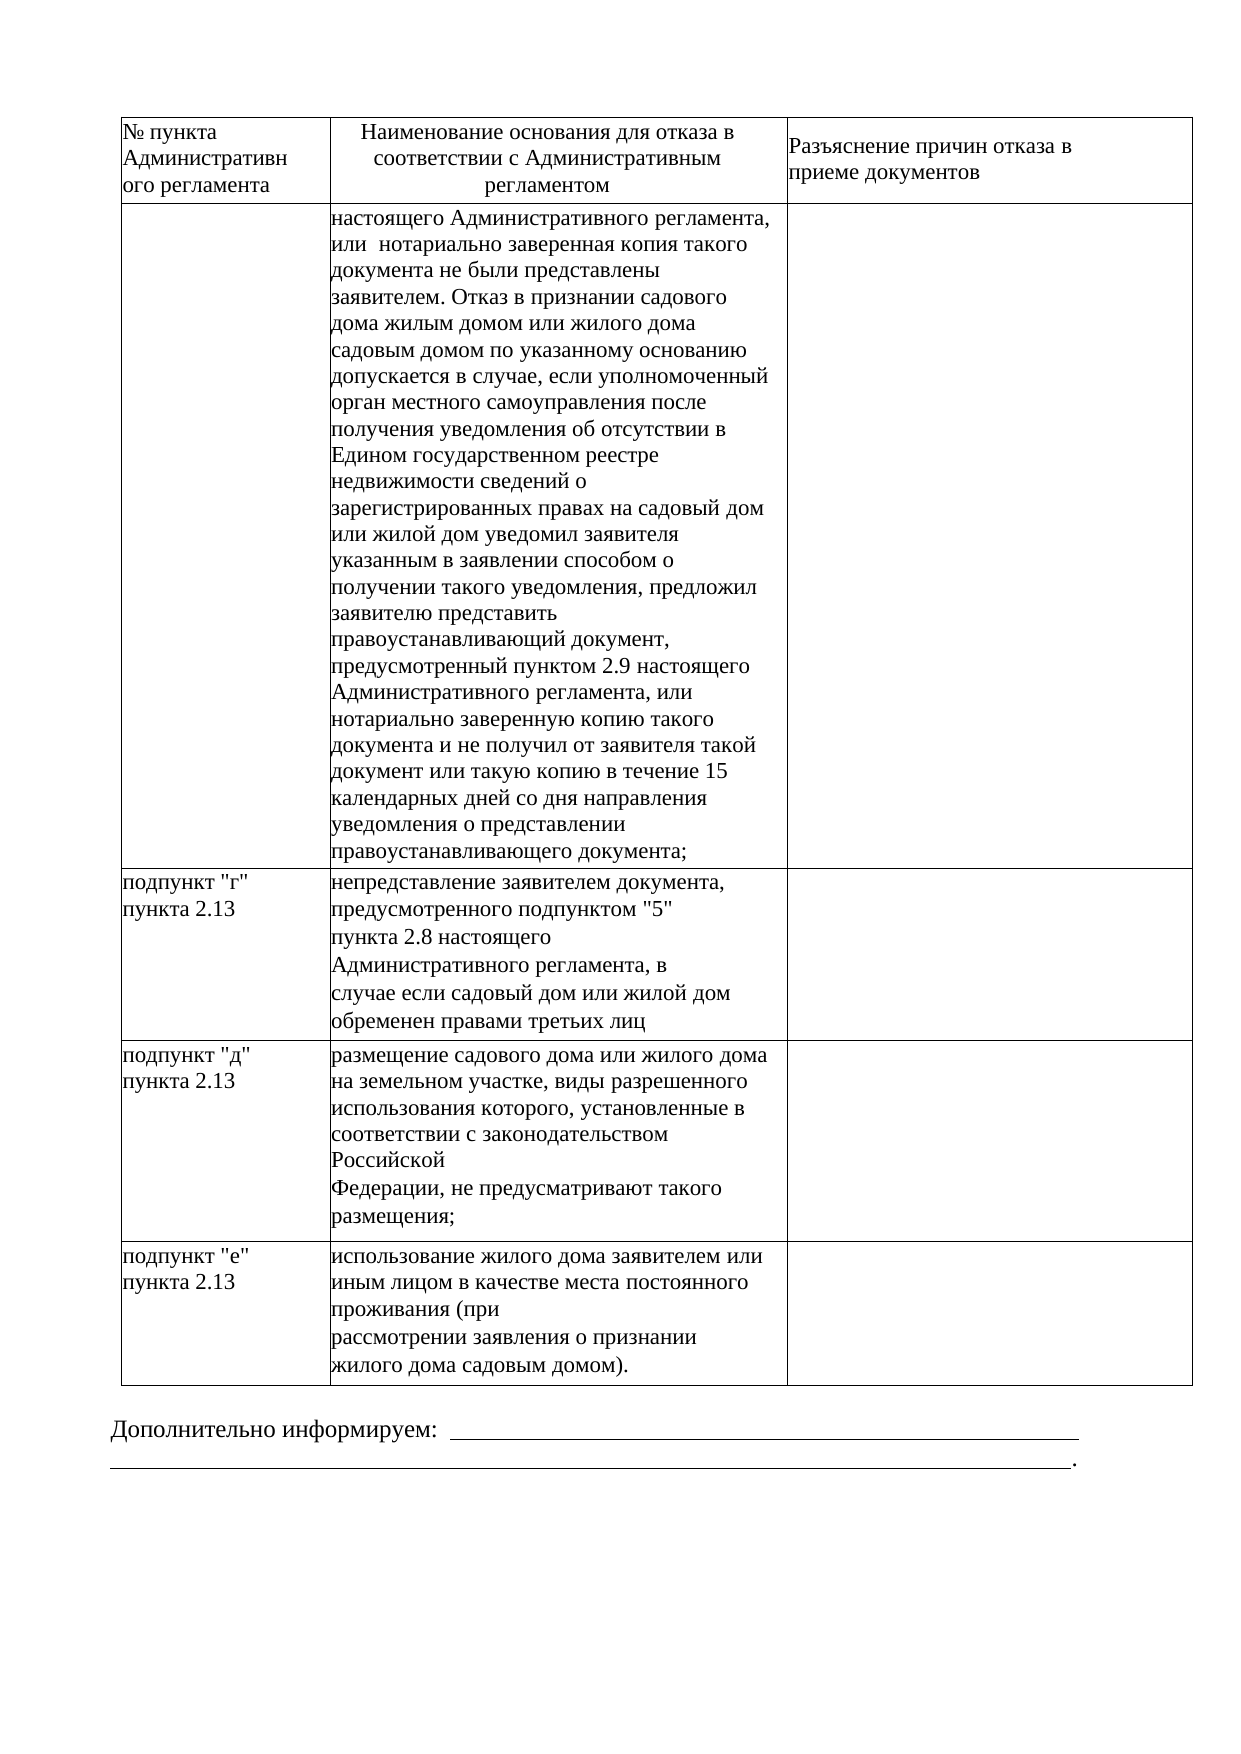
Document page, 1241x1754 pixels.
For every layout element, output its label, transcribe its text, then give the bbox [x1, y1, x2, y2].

table_header Разъяснение причин отказа в приеме документов [788, 118, 1192, 203]
table_cell [788, 1242, 1192, 1384]
table_cell [788, 869, 1192, 1040]
table_cell непредставление заявителем документа, предусмотренного подпунктом "5" пункта 2.8 настоящего Административного регламента, в случае если садовый дом или жилой дом обременен правами третьих лиц [331, 869, 787, 1040]
table_cell [788, 1041, 1192, 1241]
table_cell размещение садового дома или жилого дома на земельном участке, виды разрешенного использования которого, установленные в соответствии с законодательством Российской Федерации, не предусматривают такого размещения; [331, 1041, 787, 1241]
table_cell подпункт "д" пункта 2.13 [122, 1041, 330, 1241]
table_header Наименование основания для отказа в соответствии с Административным регламентом [331, 118, 787, 203]
table_cell использование жилого дома заявителем или иным лицом в качестве места постоянного проживания (при рассмотрении заявления о признании жилого дома садовым домом). [331, 1242, 787, 1384]
table_cell подпункт "е" пункта 2.13 [122, 1242, 330, 1384]
table_cell [788, 204, 1192, 867]
table_cell [122, 204, 330, 867]
table_cell настоящего Административного регламента, или нотариально заверенная копия такого документа не были представлены заявителем. Отказ в признании садового дома жилым домом или жилого дома садовым домом по указанному основанию допускается в случае, если уполномоченный орган местного самоуправления после получения уведомления об отсутствии в Едином государственном реестре недвижимости сведений о зарегистрированных правах на садовый дом или жилой дом уведомил заявителя указанным в заявлении способом о получении такого уведомления, предложил заявителю представить правоустанавливающий документ, предусмотренный пунктом 2.9 настоящего Административного регламента, или нотариально заверенную копию такого документа и не получил от заявителя такой документ или такую копию в течение 15 календарных дней со дня направления уведомления о представлении правоустанавливающего документа; [331, 204, 787, 867]
text . [110, 1443, 1205, 1471]
table_header № пункта Административн ого регламента [122, 118, 330, 203]
text Дополнительно информируем: [110, 1414, 1205, 1443]
table_cell подпункт "г" пункта 2.13 [122, 869, 330, 1040]
